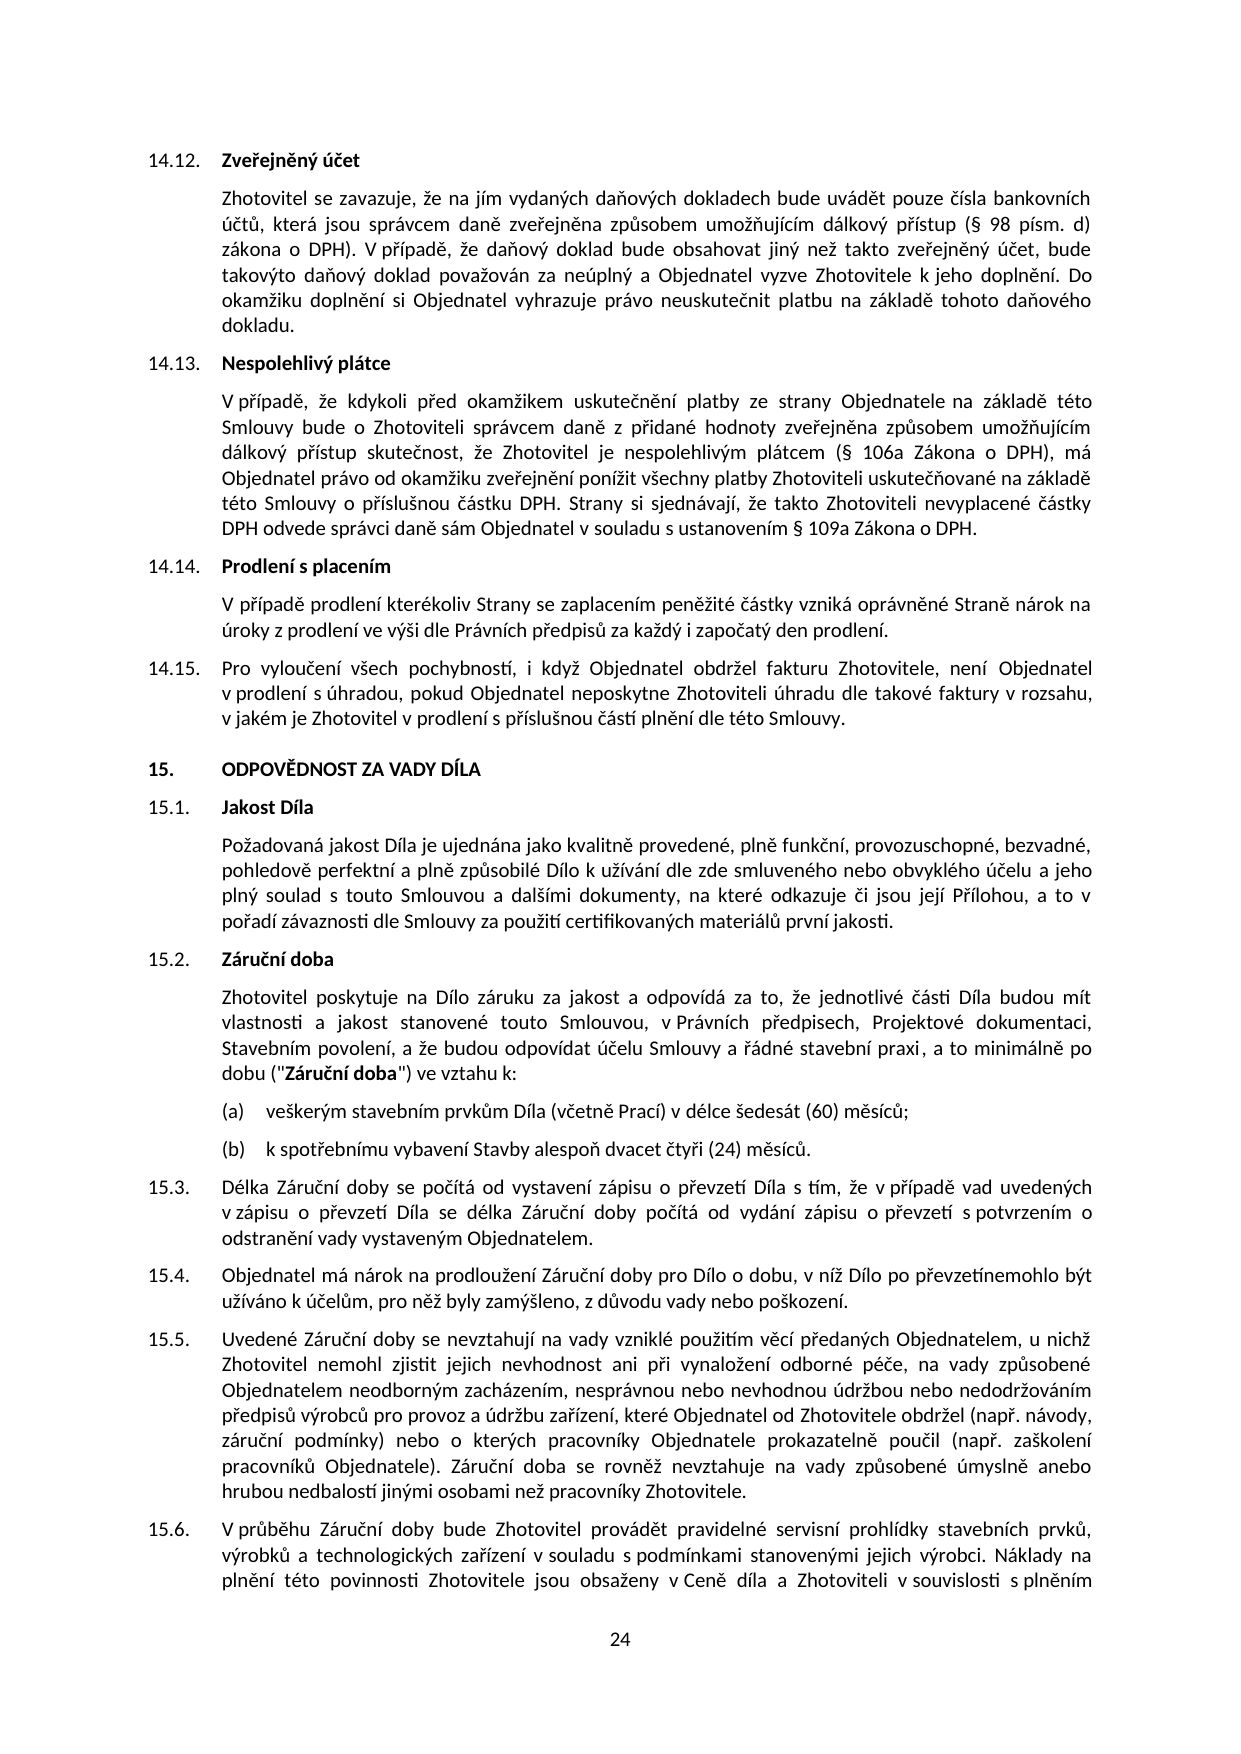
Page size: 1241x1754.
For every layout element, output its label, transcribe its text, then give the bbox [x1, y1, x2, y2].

list veškerým stavebním prvkům Díla (včetně Prací) v délce šedesát (60) měsíců; [222, 1098, 1092, 1123]
subtitle Záruční doba [148, 946, 1092, 971]
subtitle Zhotovitel poskytuje na Dílo záruku za jakost a odpovídá za to, že jednotlivé části Díla budou mít vlastnosti a jakost stanovené touto Smlouvou, v Právních předpisech, Projektové dokumentaci, Stavebním povolení, a že budou odpovídat účelu Smlouvy a řádné stavební praxi, a to minimálně po dobu ("Záruční doba") ve vztahu k: [222, 984, 1092, 1086]
subtitle Požadovaná jakost Díla je ujednána jako kvalitně provedené, plně funkční, provozuschopné, bezvadné, pohledově perfektní a plně způsobilé Dílo k užívání dle zde smluveného nebo obvyklého účelu a jeho plný soulad s touto Smlouvou a dalšími dokumenty, na které odkazuje či jsou její Přílohou, a to v pořadí závaznosti dle Smlouvy za použití certifikovaných materiálů první jakosti. [222, 832, 1092, 933]
subtitle Jakost Díla [148, 794, 1092, 819]
subtitle Objednatel má nárok na prodloužení Záruční doby pro Dílo o dobu, v níž Dílo po převzetínemohlo být užíváno k účelům, pro něž byly zamýšleno, z důvodu vady nebo poškození. [148, 1263, 1092, 1313]
subtitle V případě, že kdykoli před okamžikem uskutečnění platby ze strany Objednatele na základě této Smlouvy bude o Zhotoviteli správcem daně z přidané hodnoty zveřejněna způsobem umožňujícím dálkový přístup skutečnost, že Zhotovitel je nespolehlivým plátcem (§ 106a Zákona o DPH), má Objednatel právo od okamžiku zveřejnění ponížit všechny platby Zhotoviteli uskutečňované na základě této Smlouvy o příslušnou částku DPH. Strany si sjednávají, že takto Zhotoviteli nevyplacené částky DPH odvede správci daně sám Objednatel v souladu s ustanovením § 109a Zákona o DPH. [222, 388, 1092, 541]
subtitle Odpovědnost za vady díla [148, 756, 1092, 781]
subtitle Zhotovitel se zavazuje, že na jím vydaných daňových dokladech bude uvádět pouze čísla bankovních účtů, která jsou správcem daně zveřejněna způsobem umožňujícím dálkový přístup (§ 98 písm. d) zákona o DPH). V případě, že daňový doklad bude obsahovat jiný než takto zveřejněný účet, bude takovýto daňový doklad považován za neúplný a Objednatel vyzve Zhotovitele k jeho doplnění. Do okamžiku doplnění si Objednatel vyhrazuje právo neuskutečnit platbu na základě tohoto daňového dokladu. [222, 186, 1092, 338]
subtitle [148, 1516, 1092, 1593]
list k spotřebnímu vybavení Stavby alespoň dvacet čtyři (24) měsíců. [222, 1136, 1092, 1161]
subtitle Délka Záruční doby se počítá od vystavení zápisu o převzetí Díla s tím, že v případě vad uvedených v zápisu o převzetí Díla se délka Záruční doby počítá od vydání zápisu o převzetí s potvrzením o odstranění vady vystaveným Objednatelem. [148, 1174, 1092, 1250]
subtitle Pro vyloučení všech pochybností, i když Objednatel obdržel fakturu Zhotovitele, není Objednatel v prodlení s úhradou, pokud Objednatel neposkytne Zhotoviteli úhradu dle takové faktury v rozsahu, v jakém je Zhotovitel v prodlení s příslušnou částí plnění dle této Smlouvy. [148, 655, 1092, 731]
subtitle Uvedené Záruční doby se nevztahují na vady vzniklé použitím věcí předaných Objednatelem, u nichž Zhotovitel nemohl zjistit jejich nevhodnost ani při vynaložení odborné péče, na vady způsobené Objednatelem neodborným zacházením, nesprávnou nebo nevhodnou údržbou nebo nedodržováním předpisů výrobců pro provoz a údržbu zařízení, které Objednatel od Zhotovitele obdržel (např. návody, záruční podmínky) nebo o kterých pracovníky Objednatele prokazatelně poučil (např. zaškolení pracovníků Objednatele). Záruční doba se rovněž nevztahuje na vady způsobené úmyslně anebo hrubou nedbalostí jinými osobami než pracovníky Zhotovitele. [148, 1326, 1092, 1504]
subtitle V případě prodlení kterékoliv Strany se zaplacením peněžité částky vzniká oprávněné Straně nárok na úroky z prodlení ve výši dle Právních předpisů za každý i započatý den prodlení. [222, 591, 1092, 642]
subtitle Zveřejněný účet [148, 148, 1092, 173]
subtitle Prodlení s placením [148, 553, 1092, 579]
subtitle Nespolehlivý plátce [148, 351, 1092, 376]
